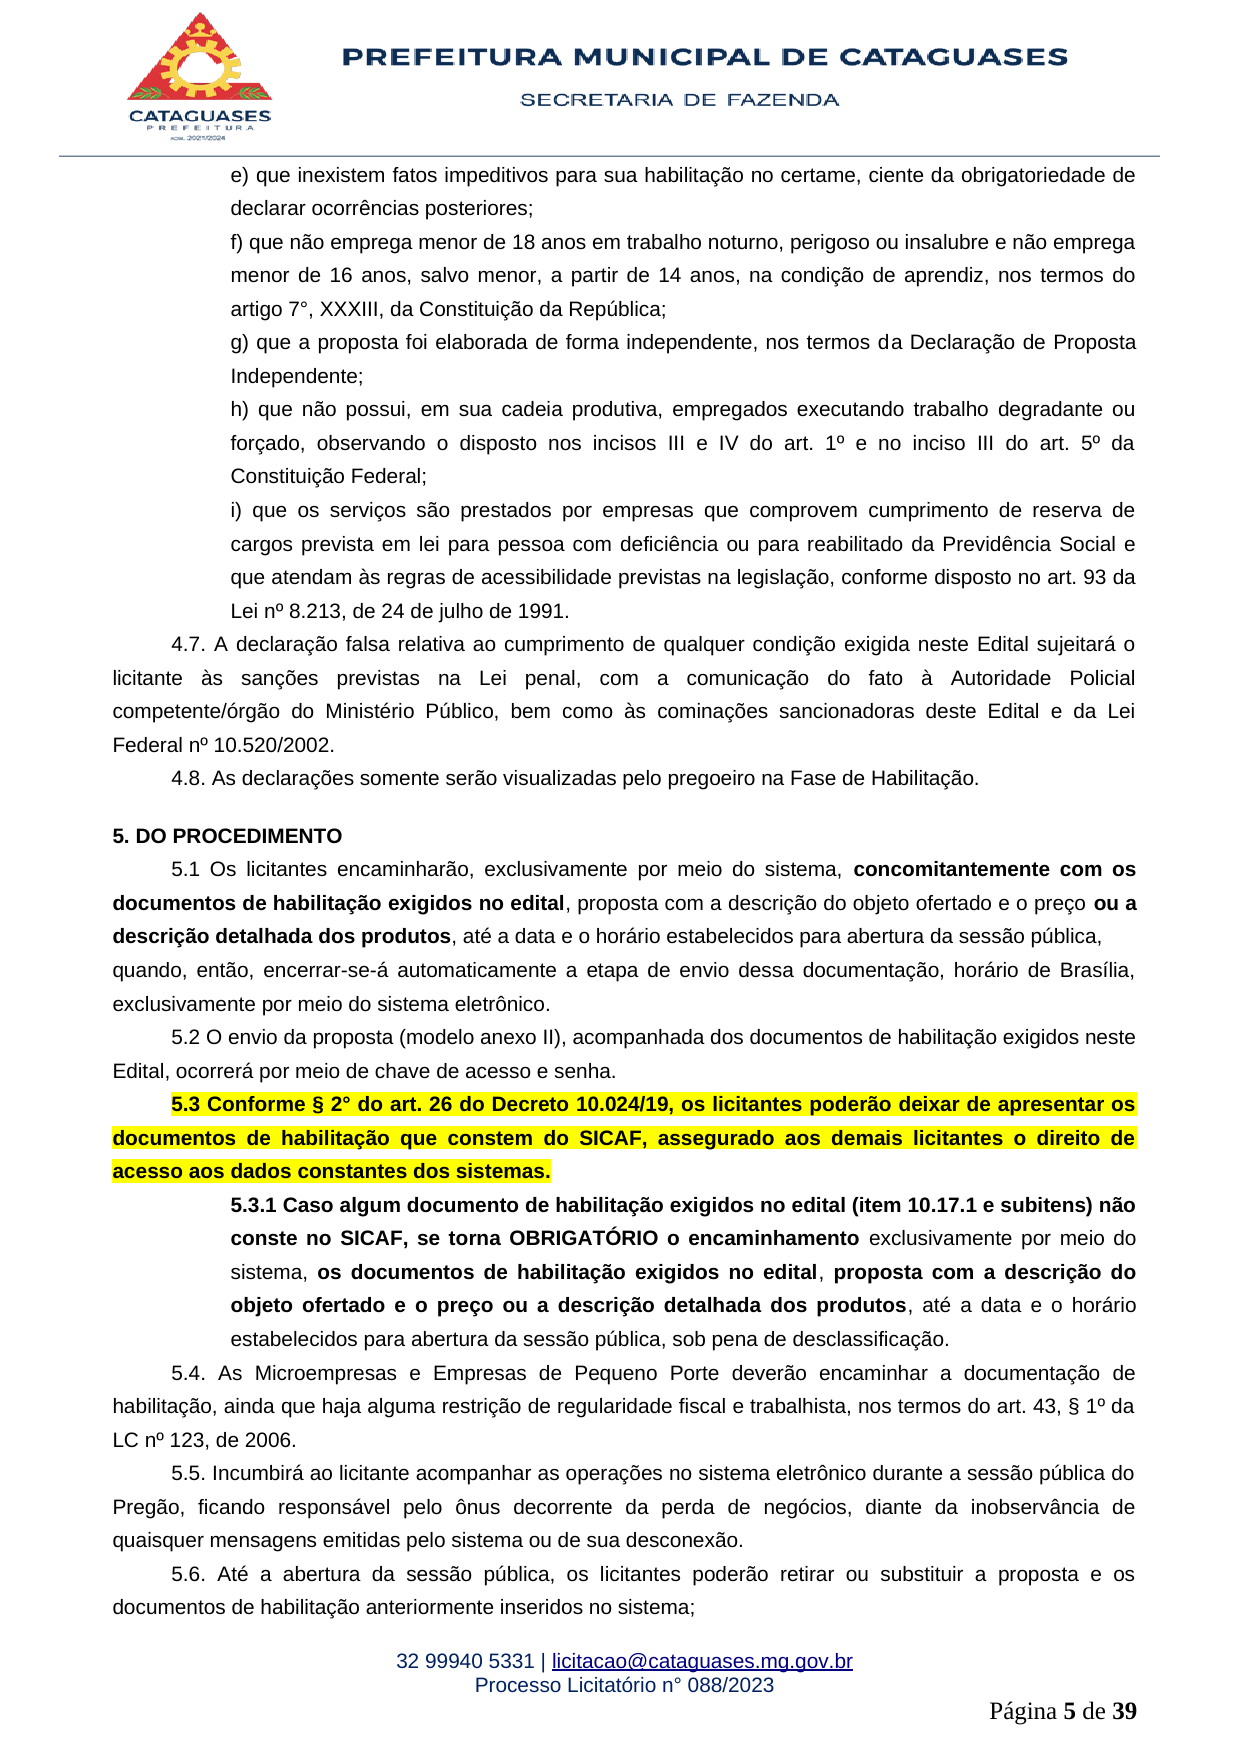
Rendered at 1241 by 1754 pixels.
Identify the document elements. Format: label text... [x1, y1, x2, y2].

list g) que a proposta foi elaborada de forma independente, nos termos da Declaração de Proposta Independente; [230, 330, 1137, 388]
text 5.2 O envio da proposta (modelo anexo II), acompanhada dos documentos de habilitação exigidos neste Edital, ocorrerá por meio de chave de acesso e senha. [112, 1025, 1137, 1082]
list e) que inexistem fatos impeditivos para sua habilitação no certame, ciente da obrigatoriedade de declarar ocorrências posteriores; [230, 162, 1137, 220]
list h) que não possui, em sua cadeia produtiva, empregados executando trabalho degradante ou forçado, observando o disposto nos incisos III e IV do art. 1º e no inciso III do art. 5º da Constituição Federal; [230, 397, 1137, 488]
text quando, então, encerrar-se-á automaticamente a etapa de envio dessa documentação, horário de Brasília, exclusivamente por meio do sistema eletrônico. [112, 958, 1137, 1015]
text 5.3.1 Caso algum documento de habilitação exigidos no edital (item 10.17.1 e subitens) não conste no SICAF, se torna OBRIGATÓRIO o encaminhamento exclusivamente por meio do sistema, os documentos de habilitação exigidos no edital, proposta com a descrição do objeto ofertado e o preço ou a descrição detalhada dos produtos, até a data e o horário estabelecidos para abertura da sessão pública, sob pena de desclassificação. [230, 1193, 1137, 1351]
picture [59, 0, 1160, 184]
text 5.3 Conforme § 2° do art. 26 do Decreto 10.024/19, os licitantes poderão deixar de apresentar os documentos de habilitação que constem do SICAF, assegurado aos demais licitantes o direito de acesso aos dados constantes dos sistemas. [112, 1092, 1137, 1126]
list i) que os serviços são prestados por empresas que comprovem cumprimento de reserva de cargos prevista em lei para pessoa com deficiência ou para reabilitado da Previdência Social e que atendam às regras de acessibilidade previstas na legislação, conforme disposto no art. 93 da Lei nº 8.213, de 24 de julho de 1991. [230, 498, 1137, 622]
text 5.1 Os licitantes encaminharão, exclusivamente por meio do sistema, concomitantemente com os documentos de habilitação exigidos no edital, proposta com a descrição do objeto ofertado e o preço ou a descrição detalhada dos produtos, até a data e o horário estabelecidos para abertura da sessão pública, [112, 857, 1137, 948]
text 5.3 Conforme § 2° do art. 26 do Decreto 10.024/19, os licitantes poderão deixar de apresentar os documentos de habilitação que constem do SICAF, assegurado aos demais licitantes o direito de acesso aos dados constantes dos sistemas. [112, 1149, 1137, 1183]
list f) que não emprega menor de 18 anos em trabalho noturno, perigoso ou insalubre e não emprega menor de 16 anos, salvo menor, a partir de 14 anos, na condição de aprendiz, nos termos do artigo 7°, XXXIII, da Constituição da República; [230, 229, 1137, 321]
text 4.8. As declarações somente serão visualizadas pelo pregoeiro na Fase de Habilitação. [112, 766, 1137, 790]
text 4.7. A declaração falsa relativa ao cumprimento de qualquer condição exigida neste Edital sujeitará o licitante às sanções previstas na Lei penal, com a comunicação do fato à Autoridade Policial competente/órgão do Ministério Público, bem como às cominações sancionadoras deste Edital e da Lei Federal nº 10.520/2002. [112, 632, 1137, 757]
text 5.5. Incumbirá ao licitante acompanhar as operações no sistema eletrônico durante a sessão pública do Pregão, ficando responsável pelo ônus decorrente da perda de negócios, diante da inobservância de quaisquer mensagens emitidas pelo sistema ou de sua desconexão. [112, 1461, 1137, 1552]
text 5. DO PROCEDIMENTO [112, 824, 1137, 848]
text 5.6. Até a abertura da sessão pública, os licitantes poderão retirar ou substituir a proposta e os documentos de habilitação anteriormente inseridos no sistema; [112, 1562, 1137, 1619]
text 5.4. As Microempresas e Empresas de Pequeno Porte deverão encaminhar a documentação de habilitação, ainda que haja alguma restrição de regularidade fiscal e trabalhista, nos termos do art. 43, § 1º da LC nº 123, de 2006. [112, 1360, 1137, 1451]
